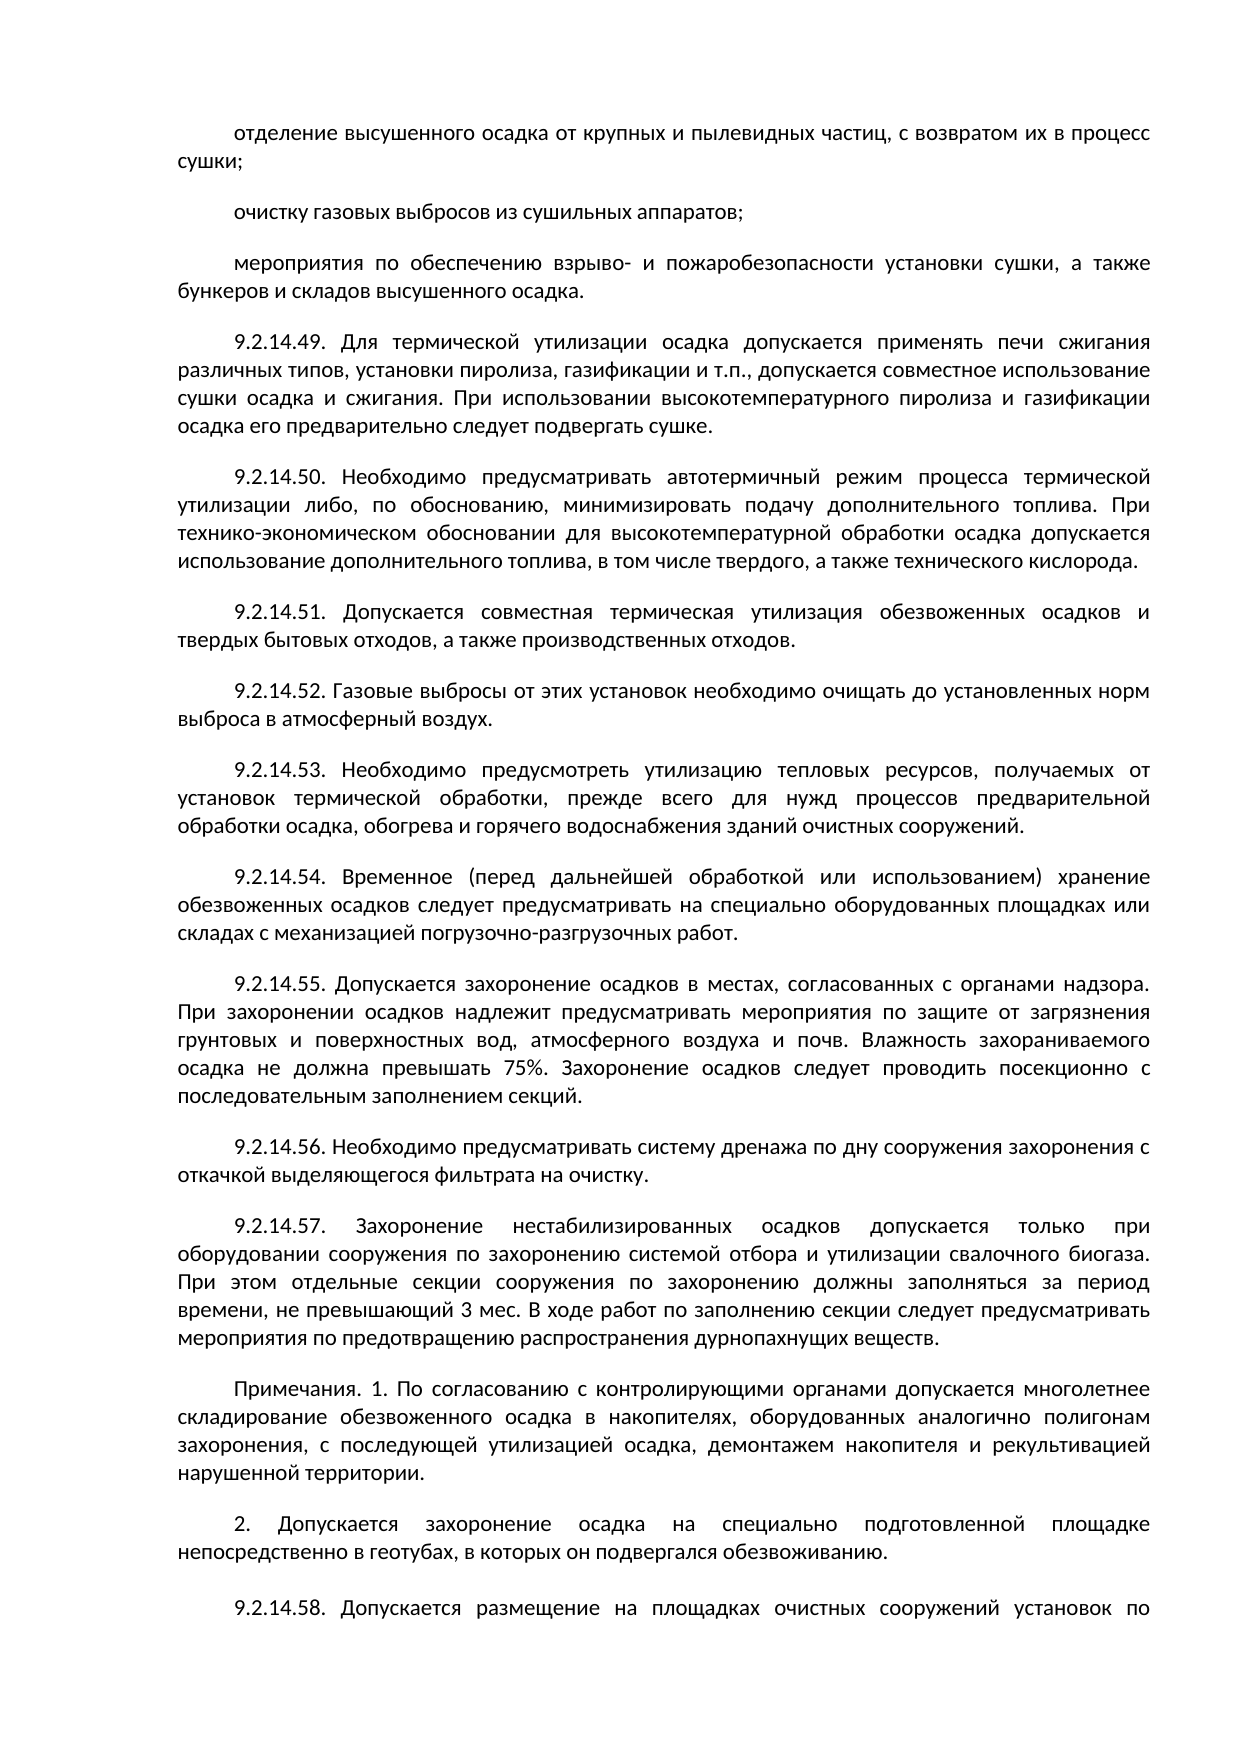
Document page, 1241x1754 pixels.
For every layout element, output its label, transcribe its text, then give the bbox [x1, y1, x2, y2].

text 9.2.14.50. Необходимо предусматривать автотермичный режим процесса термической утилизации либо, по обоснованию, минимизировать подачу дополнительного топлива. При технико-экономическом обосновании для высокотемпературной обработки осадка допускается использование дополнительного топлива, в том числе твердого, а также технического кислорода. [177, 462, 1152, 574]
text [177, 1593, 1152, 1621]
text 9.2.14.56. Необходимо предусматривать систему дренажа по дну сооружения захоронения с откачкой выделяющегося фильтрата на очистку. [177, 1132, 1152, 1188]
text очистку газовых выбросов из сушильных аппаратов; [177, 197, 1152, 225]
text 9.2.14.54. Временное (перед дальнейшей обработкой или использованием) хранение обезвоженных осадков следует предусматривать на специально оборудованных площадках или складах с механизацией погрузочно-разгрузочных работ. [177, 862, 1152, 946]
text мероприятия по обеспечению взрыво- и пожаробезопасности установки сушки, а также бункеров и складов высушенного осадка. [177, 248, 1152, 304]
text отделение высушенного осадка от крупных и пылевидных частиц, с возвратом их в процесс сушки; [177, 118, 1152, 174]
text 9.2.14.53. Необходимо предусмотреть утилизацию тепловых ресурсов, получаемых от установок термической обработки, прежде всего для нужд процессов предварительной обработки осадка, обогрева и горячего водоснабжения зданий очистных сооружений. [177, 755, 1152, 839]
text 9.2.14.57. Захоронение нестабилизированных осадков допускается только при оборудовании сооружения по захоронению системой отбора и утилизации свалочного биогаза. При этом отдельные секции сооружения по захоронению должны заполняться за период времени, не превышающий 3 мес. В ходе работ по заполнению секции следует предусматривать мероприятия по предотвращению распространения дурнопахнущих веществ. [177, 1211, 1152, 1351]
text 9.2.14.55. Допускается захоронение осадков в местах, согласованных с органами надзора. При захоронении осадков надлежит предусматривать мероприятия по защите от загрязнения грунтовых и поверхностных вод, атмосферного воздуха и почв. Влажность захораниваемого осадка не должна превышать 75%. Захоронение осадков следует проводить посекционно с последовательным заполнением секций. [177, 969, 1152, 1109]
text Примечания. 1. По согласованию с контролирующими органами допускается многолетнее складирование обезвоженного осадка в накопителях, оборудованных аналогично полигонам захоронения, с последующей утилизацией осадка, демонтажем накопителя и рекультивацией нарушенной территории. [177, 1374, 1152, 1486]
text 9.2.14.52. Газовые выбросы от этих установок необходимо очищать до установленных норм выброса в атмосферный воздух. [177, 676, 1152, 732]
text 2. Допускается захоронение осадка на специально подготовленной площадке непосредственно в геотубах, в которых он подвергался обезвоживанию. [177, 1509, 1152, 1565]
text 9.2.14.51. Допускается совместная термическая утилизация обезвоженных осадков и твердых бытовых отходов, а также производственных отходов. [177, 597, 1152, 653]
text 9.2.14.49. Для термической утилизации осадка допускается применять печи сжигания различных типов, установки пиролиза, газификации и т.п., допускается совместное использование сушки осадка и сжигания. При использовании высокотемпературного пиролиза и газификации осадка его предварительно следует подвергать сушке. [177, 327, 1152, 439]
